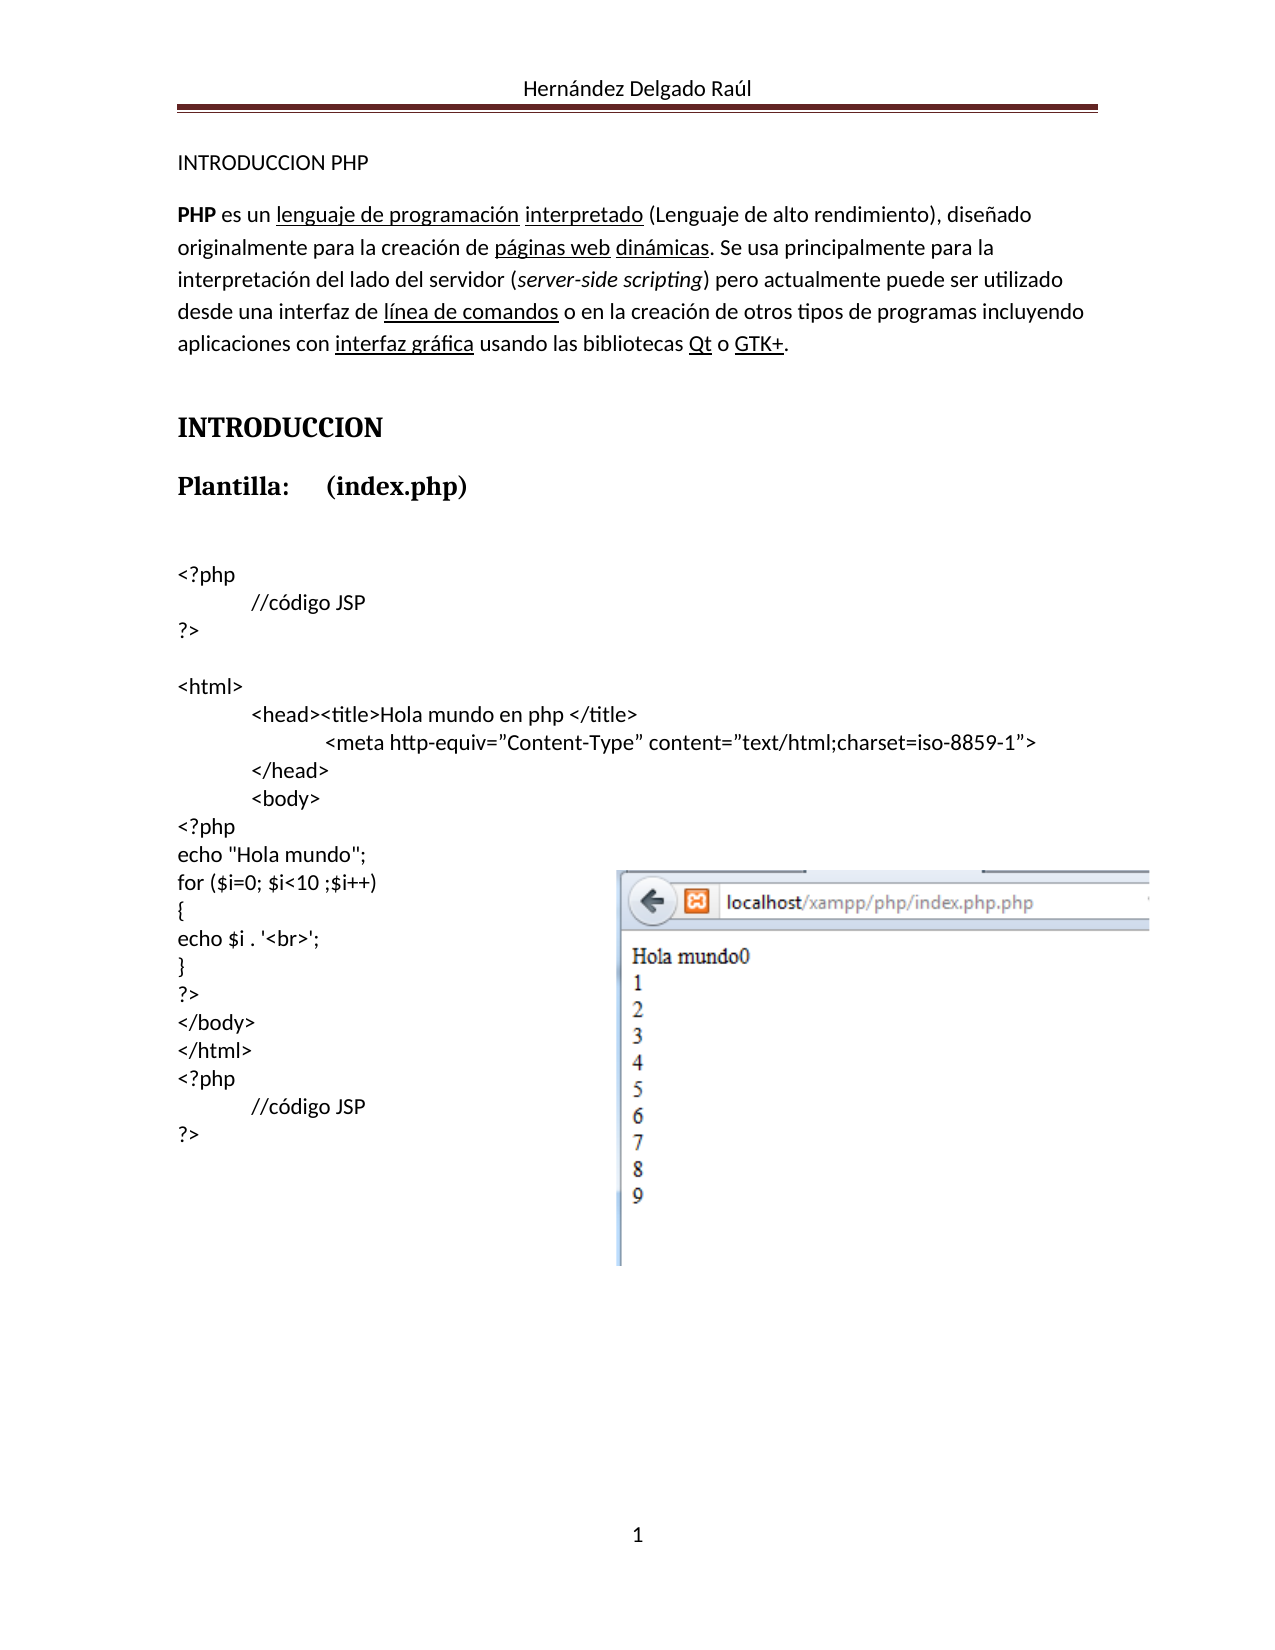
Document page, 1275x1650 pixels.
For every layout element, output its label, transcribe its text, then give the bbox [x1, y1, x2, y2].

text //código JSP [177, 588, 1098, 616]
text for ($i=0; $i<10 ;$i++) [177, 868, 1098, 896]
text INTRODUCCION PHP [177, 148, 1098, 176]
text ?> [177, 1120, 614, 1148]
text echo $i . '<br>'; [177, 924, 614, 952]
text <meta http-equiv=”Content-Type” content=”text/html;charset=iso-8859-1”> [177, 728, 1098, 756]
text <head><title>Hola mundo en php </title> [177, 700, 1098, 728]
text <?php [177, 560, 1098, 588]
text ?> [177, 980, 614, 1008]
text <?php [177, 1064, 614, 1092]
text //código JSP [177, 1092, 614, 1120]
text <html> [177, 672, 1098, 700]
text <body> [177, 784, 1098, 812]
text </body> [177, 1008, 614, 1036]
subtitle Plantilla: (index.php) [177, 471, 1098, 502]
picture [614, 870, 1150, 1264]
text <?php [177, 812, 1098, 840]
text </html> [177, 1036, 614, 1064]
subtitle INTRODUCCION [177, 412, 1098, 445]
text PHP es un lenguaje de programación interpretado (Lenguaje de alto rendimiento), diseñado originalmente para la creación de páginas web dinámicas. Se usa principalmente para la interpretación del lado del servidor (server-side scripting) pero actualmente puede ser utilizado desde una interfaz de línea de comandos o en la creación de otros tipos de programas incluyendo aplicaciones con interfaz gráfica usando las bibliotecas Qt o GTK+. [177, 201, 1098, 357]
text echo "Hola mundo"; [177, 840, 1098, 868]
text </head> [177, 756, 1098, 784]
text } [177, 952, 614, 980]
text ?> [177, 616, 1098, 644]
text { [177, 896, 614, 924]
